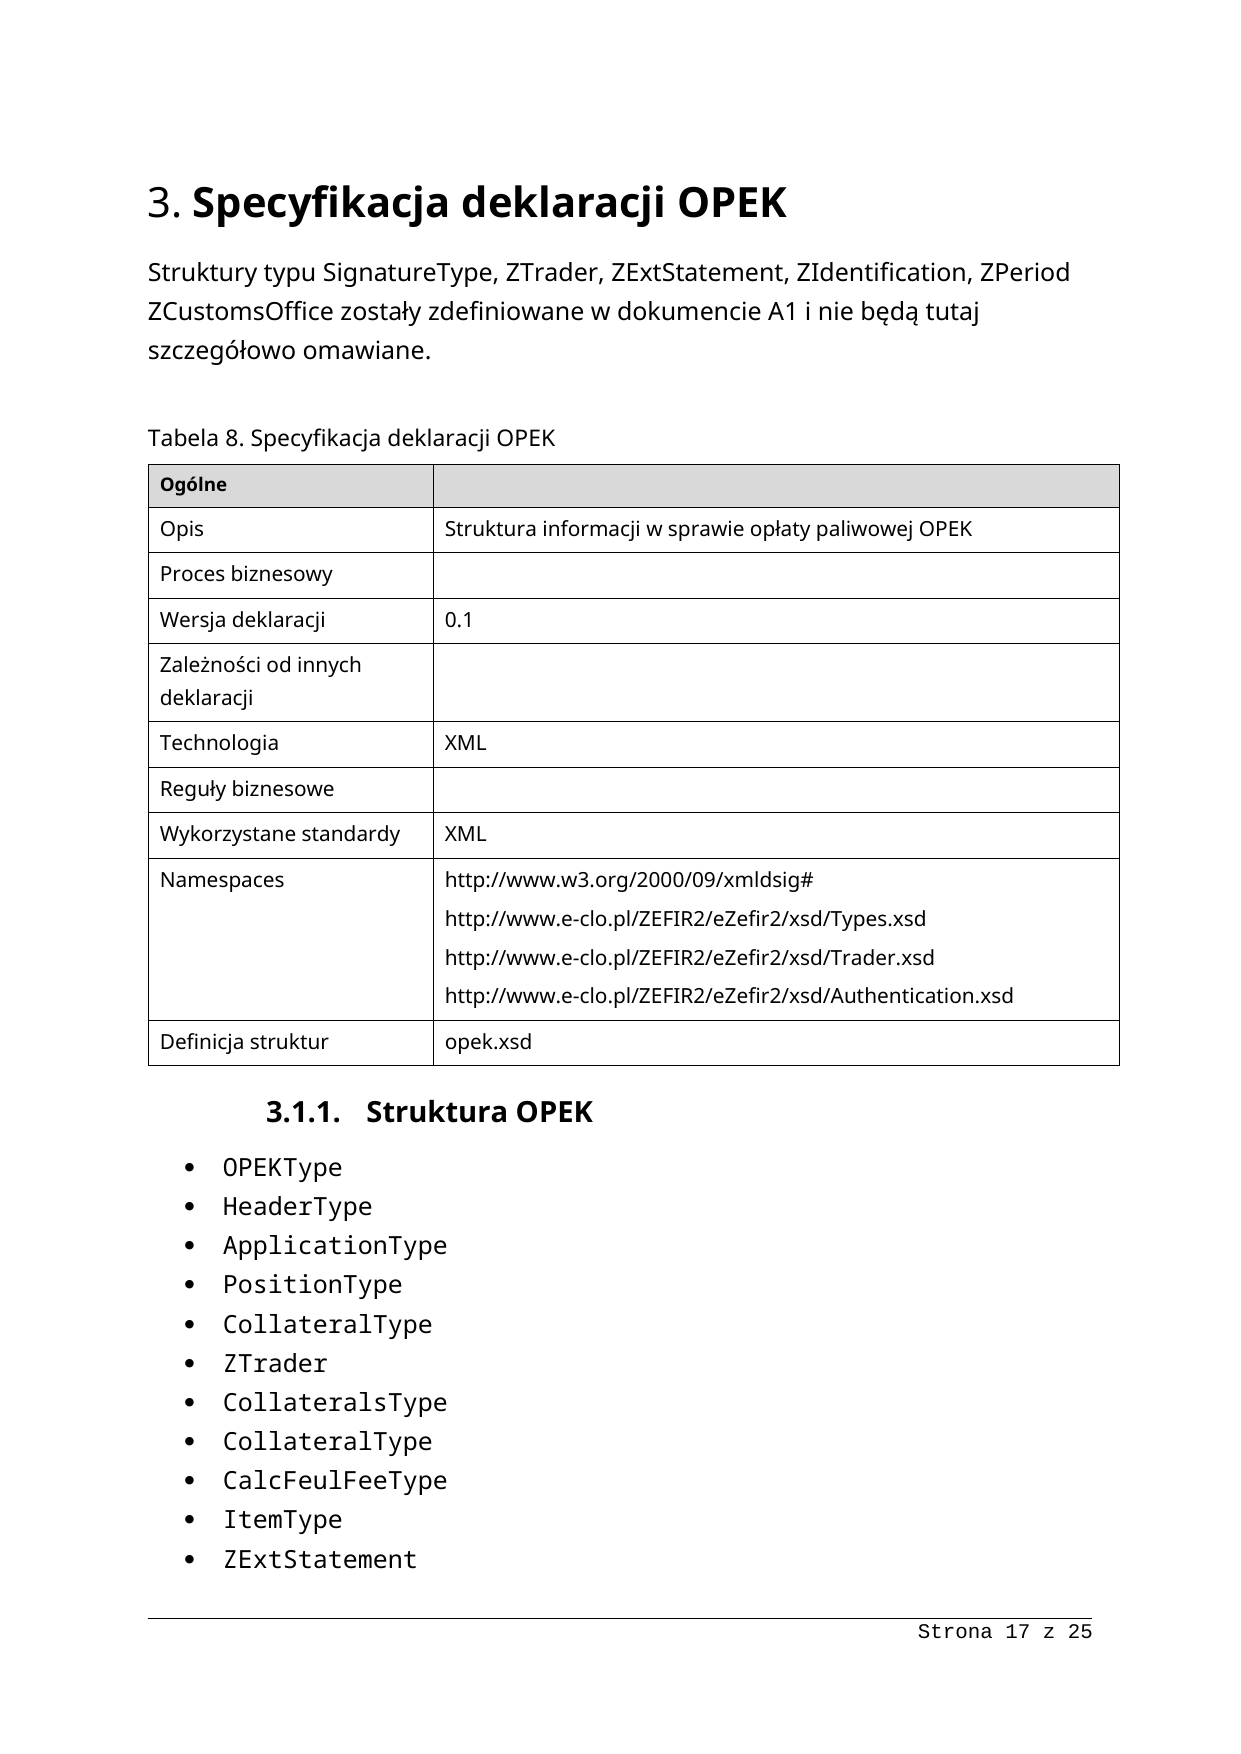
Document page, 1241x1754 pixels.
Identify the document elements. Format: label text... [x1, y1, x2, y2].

text Struktury typu SignatureType, ZTrader, ZExtStatement, ZIdentification, ZPeriod ZCustomsOffice zostały zdefiniowane w dokumencie A1 i nie będą tutaj szczegółowo omawiane. [148, 254, 1092, 367]
list ItemType [185, 1502, 1092, 1536]
table_cell [434, 644, 1119, 721]
list PositionType [185, 1267, 1092, 1301]
table_cell Namespaces [149, 859, 433, 1020]
list CollateralType [185, 1306, 1092, 1340]
subtitle Struktura OPEK [266, 1091, 1092, 1131]
list ZExtStatement [185, 1541, 1092, 1575]
table_cell XML [434, 722, 1119, 767]
list HeaderType [185, 1189, 1092, 1223]
table_cell XML [434, 813, 1119, 858]
list CollateralType [185, 1424, 1092, 1458]
list CalcFeulFeeType [185, 1463, 1092, 1497]
table_cell http://www.w3.org/2000/09/xmldsig# http://www.e-clo.pl/ZEFIR2/eZefir2/xsd/Types.xsd http://www.e-clo.pl/ZEFIR2/eZefir2/xsd/Trader.xsd http://www.e-clo.pl/ZEFIR2/eZefir2/xsd/Authentication.xsd [434, 859, 1119, 1020]
table_cell Wersja deklaracji [149, 599, 433, 643]
table_cell Reguły biznesowe [149, 768, 433, 812]
table_cell opek.xsd [434, 1021, 1119, 1065]
table_cell Definicja struktur [149, 1021, 433, 1065]
list OPEKType [185, 1149, 1092, 1184]
table_cell Opis [149, 508, 433, 552]
table_cell [434, 768, 1119, 812]
table_header [434, 465, 1119, 507]
list ApplicationType [185, 1228, 1092, 1262]
list CollateralsType [185, 1384, 1092, 1419]
table_cell [434, 553, 1119, 598]
table_header Ogólne [149, 465, 433, 507]
table_cell Zależności od innych deklaracji [149, 644, 433, 721]
table_cell Struktura informacji w sprawie opłaty paliwowej OPEK [434, 508, 1119, 552]
subtitle Specyfikacja deklaracji OPEK [148, 173, 1092, 229]
text Tabela 8. Specyfikacja deklaracji OPEK [148, 422, 1092, 453]
table_cell Technologia [149, 722, 433, 767]
table_cell 0.1 [434, 599, 1119, 643]
list ZTrader [185, 1345, 1092, 1379]
table_cell Proces biznesowy [149, 553, 433, 598]
table_cell Wykorzystane standardy [149, 813, 433, 858]
